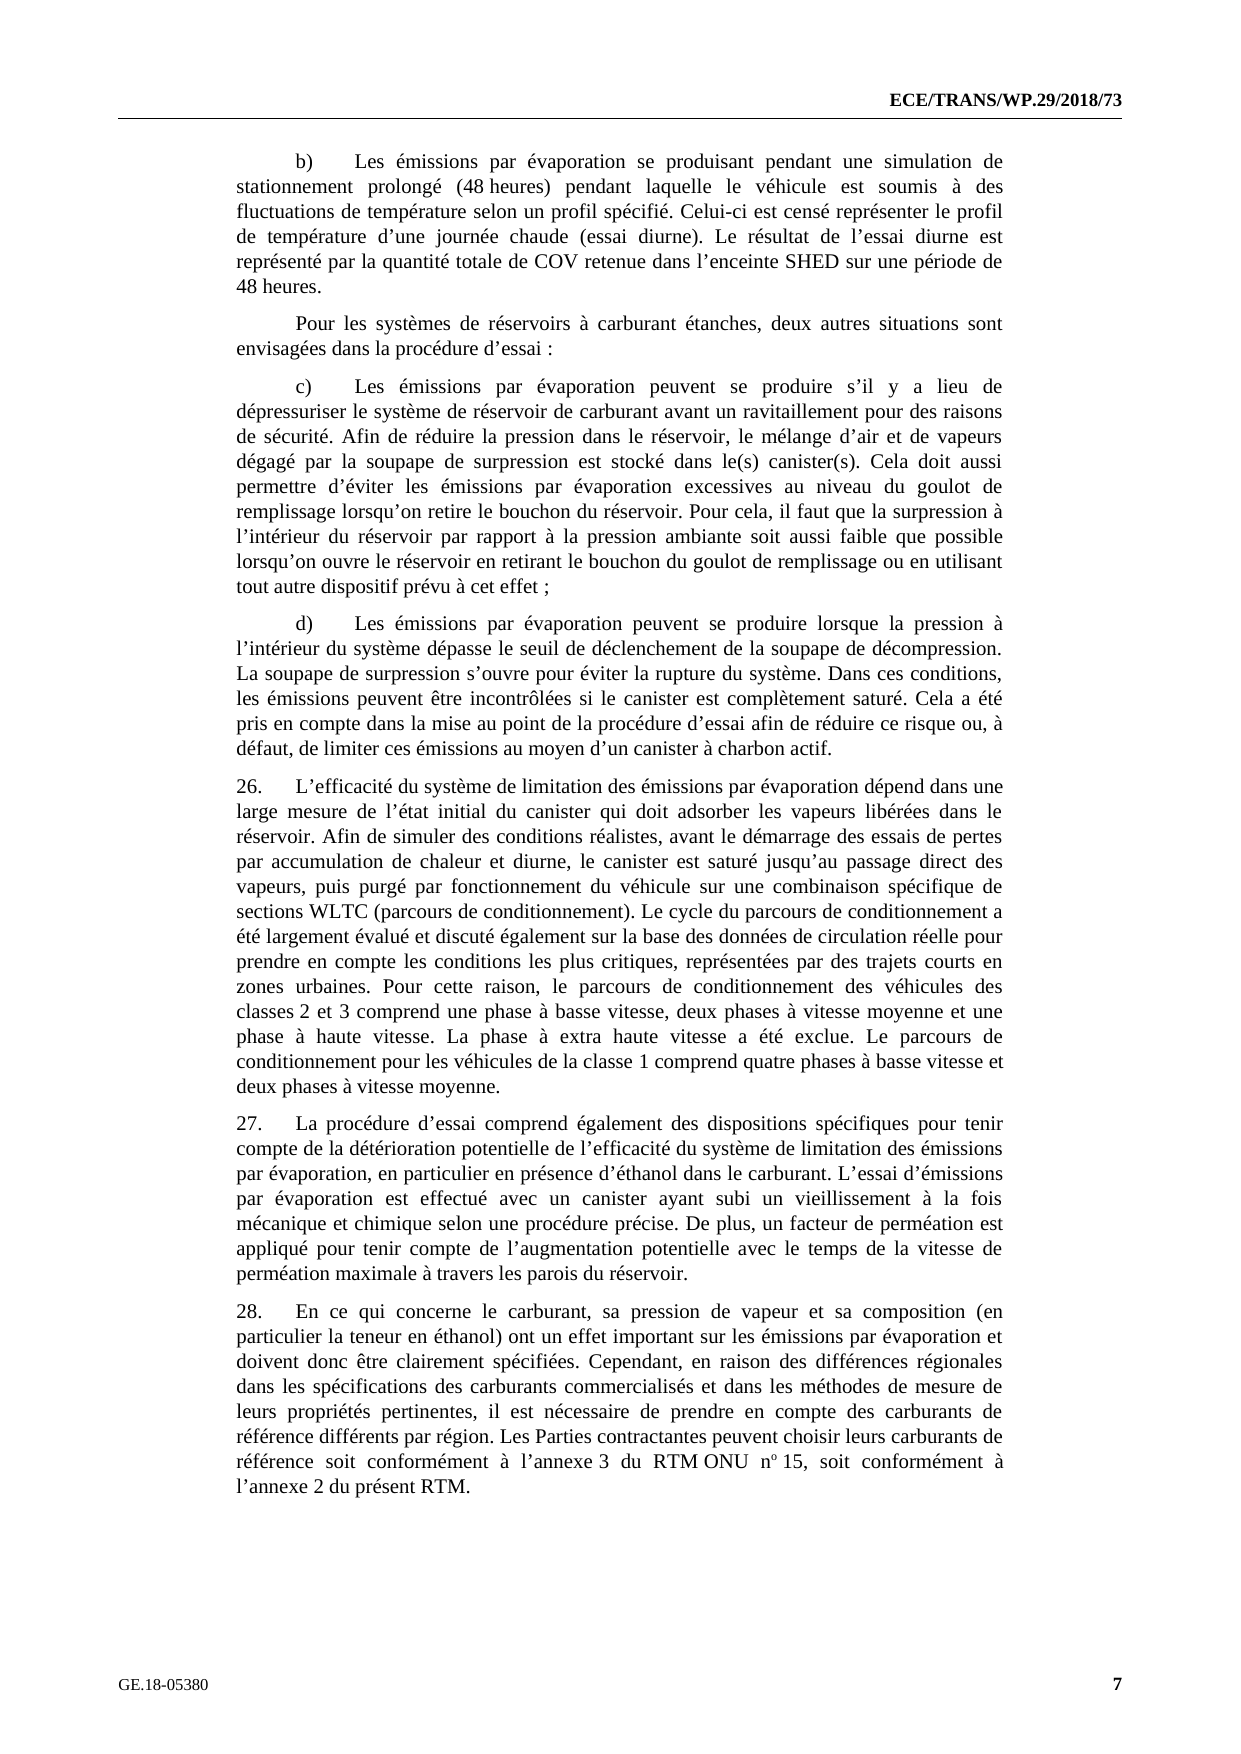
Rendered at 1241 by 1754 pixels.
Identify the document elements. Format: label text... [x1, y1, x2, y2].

text d) Les émissions par évaporation peuvent se produire lorsque la pression à l’intérieur du système dépasse le seuil de déclenchement de la soupape de décompression. La soupape de surpression s’ouvre pour éviter la rupture du système. Dans ces conditions, les émissions peuvent être incontrôlées si le canister est complètement saturé. Cela a été pris en compte dans la mise au point de la procédure d’essai afin de réduire ce risque ou, à défaut, de limiter ces émissions au moyen d’un canister à charbon actif. [236, 610, 1004, 760]
text 26. L’efficacité du système de limitation des émissions par évaporation dépend dans une large mesure de l’état initial du canister qui doit adsorber les vapeurs libérées dans le réservoir. Afin de simuler des conditions réalistes, avant le démarrage des essais de pertes par accumulation de chaleur et diurne, le canister est saturé jusqu’au passage direct des vapeurs, puis purgé par fonctionnement du véhicule sur une combinaison spécifique de sections WLTC (parcours de conditionnement). Le cycle du parcours de conditionnement a été largement évalué et discuté également sur la base des données de circulation réelle pour prendre en compte les conditions les plus critiques, représentées par des trajets courts en zones urbaines. Pour cette raison, le parcours de conditionnement des véhicules des classes 2 et 3 comprend une phase à basse vitesse, deux phases à vitesse moyenne et une phase à haute vitesse. La phase à extra haute vitesse a été exclue. Le parcours de conditionnement pour les véhicules de la classe 1 comprend quatre phases à basse vitesse et deux phases à vitesse moyenne. [236, 773, 1004, 1098]
text 27. La procédure d’essai comprend également des dispositions spécifiques pour tenir compte de la détérioration potentielle de l’efficacité du système de limitation des émissions par évaporation, en particulier en présence d’éthanol dans le carburant. L’essai d’émissions par évaporation est effectué avec un canister ayant subi un vieillissement à la fois mécanique et chimique selon une procédure précise. De plus, un facteur de perméation est appliqué pour tenir compte de l’augmentation potentielle avec le temps de la vitesse de perméation maximale à travers les parois du réservoir. [236, 1110, 1004, 1285]
text Pour les systèmes de réservoirs à carburant étanches, deux autres situations sont envisagées dans la procédure d’essai : [236, 310, 1004, 360]
text 28. En ce qui concerne le carburant, sa pression de vapeur et sa composition (en particulier la teneur en éthanol) ont un effet important sur les émissions par évaporation et doivent donc être clairement spécifiées. Cependant, en raison des différences régionales dans les spécifications des carburants commercialisés et dans les méthodes de mesure de leurs propriétés pertinentes, il est nécessaire de prendre en compte des carburants de référence différents par région. Les Parties contractantes peuvent choisir leurs carburants de référence soit conformément à l’annexe 3 du RTM ONU no 15, soit conformément à l’annexe 2 du présent RTM. [236, 1298, 1004, 1498]
text b) Les émissions par évaporation se produisant pendant une simulation de stationnement prolongé (48 heures) pendant laquelle le véhicule est soumis à des fluctuations de température selon un profil spécifié. Celui-ci est censé représenter le profil de température d’une journée chaude (essai diurne). Le résultat de l’essai diurne est représenté par la quantité totale de COV retenue dans l’enceinte SHED sur une période de 48 heures. [236, 148, 1004, 298]
text c) Les émissions par évaporation peuvent se produire s’il y a lieu de dépressuriser le système de réservoir de carburant avant un ravitaillement pour des raisons de sécurité. Afin de réduire la pression dans le réservoir, le mélange d’air et de vapeurs dégagé par la soupape de surpression est stocké dans le(s) canister(s). Cela doit aussi permettre d’éviter les émissions par évaporation excessives au niveau du goulot de remplissage lorsqu’on retire le bouchon du réservoir. Pour cela, il faut que la surpression à l’intérieur du réservoir par rapport à la pression ambiante soit aussi faible que possible lorsqu’on ouvre le réservoir en retirant le bouchon du goulot de remplissage ou en utilisant tout autre dispositif prévu à cet effet ; [236, 373, 1004, 598]
